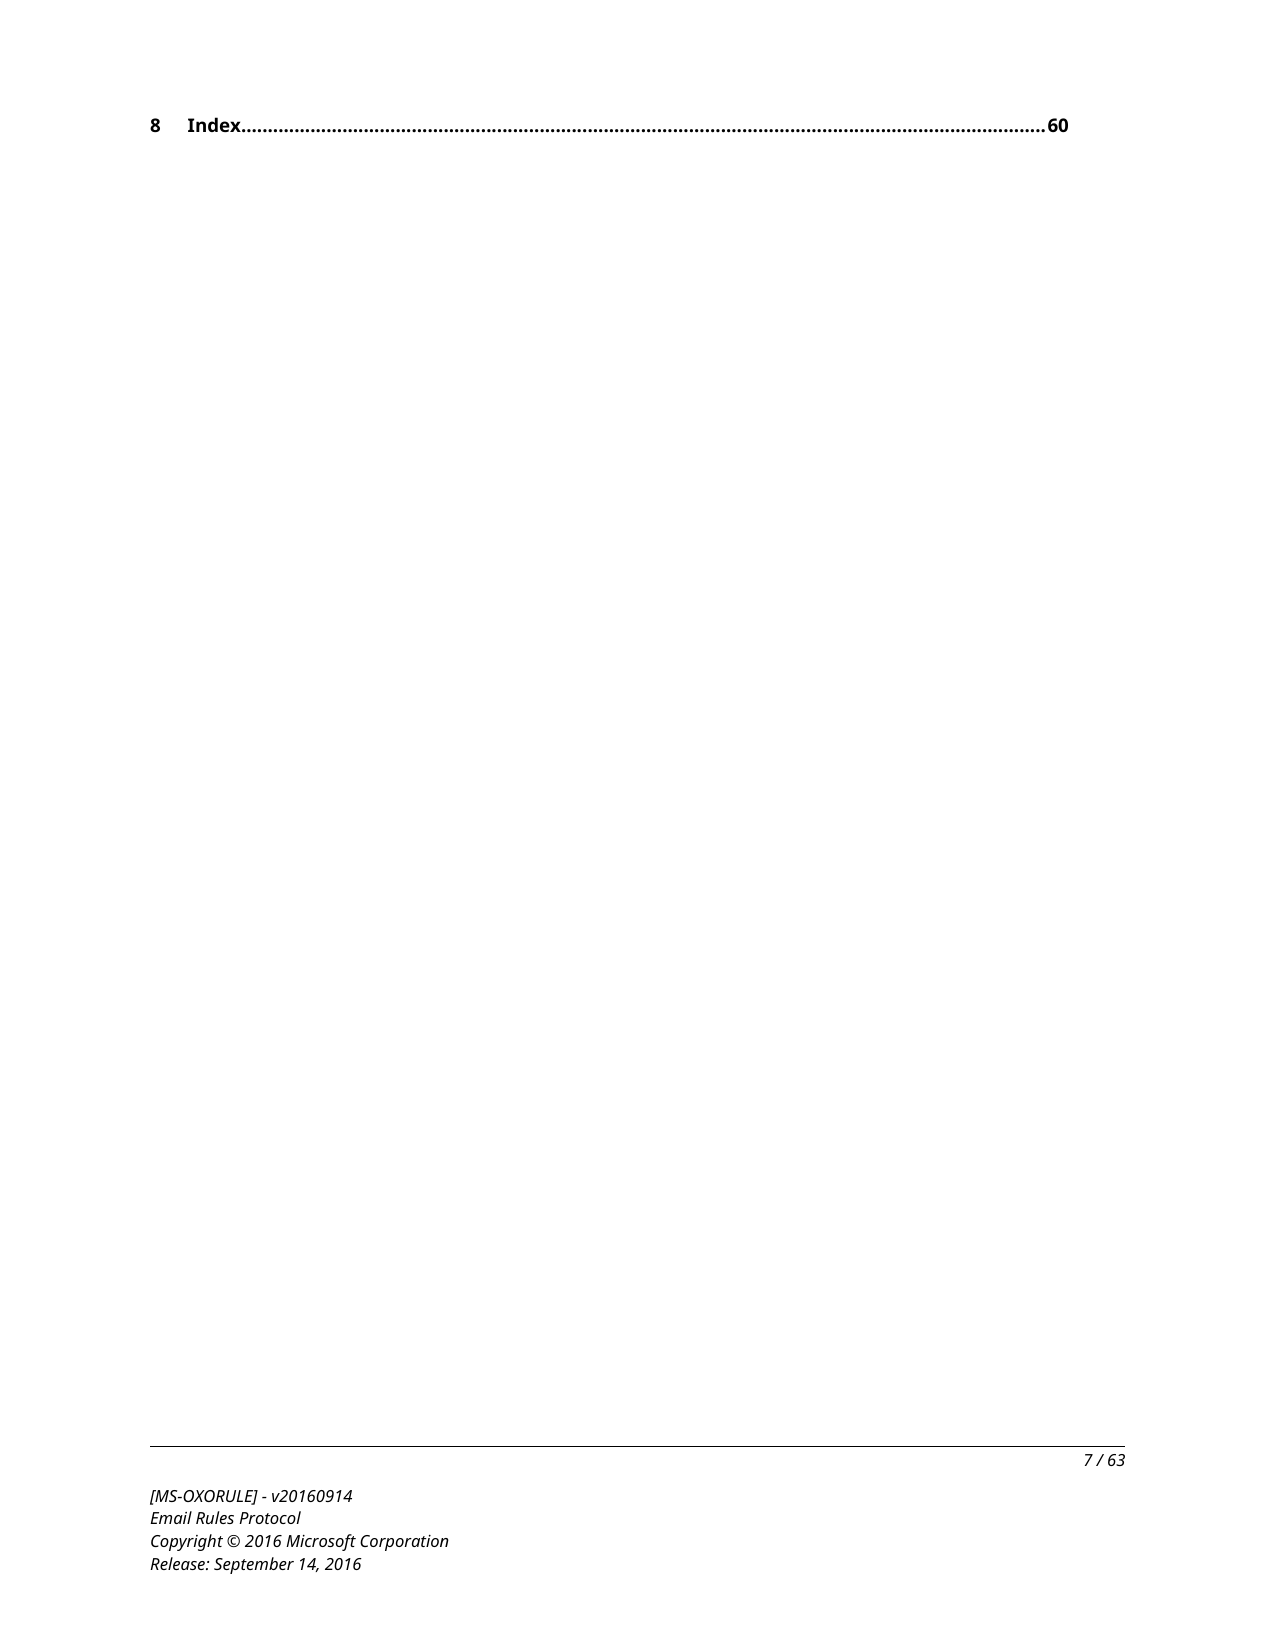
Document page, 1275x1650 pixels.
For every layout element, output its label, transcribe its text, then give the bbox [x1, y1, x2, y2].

text 8 Index 60 [150, 112, 1078, 138]
